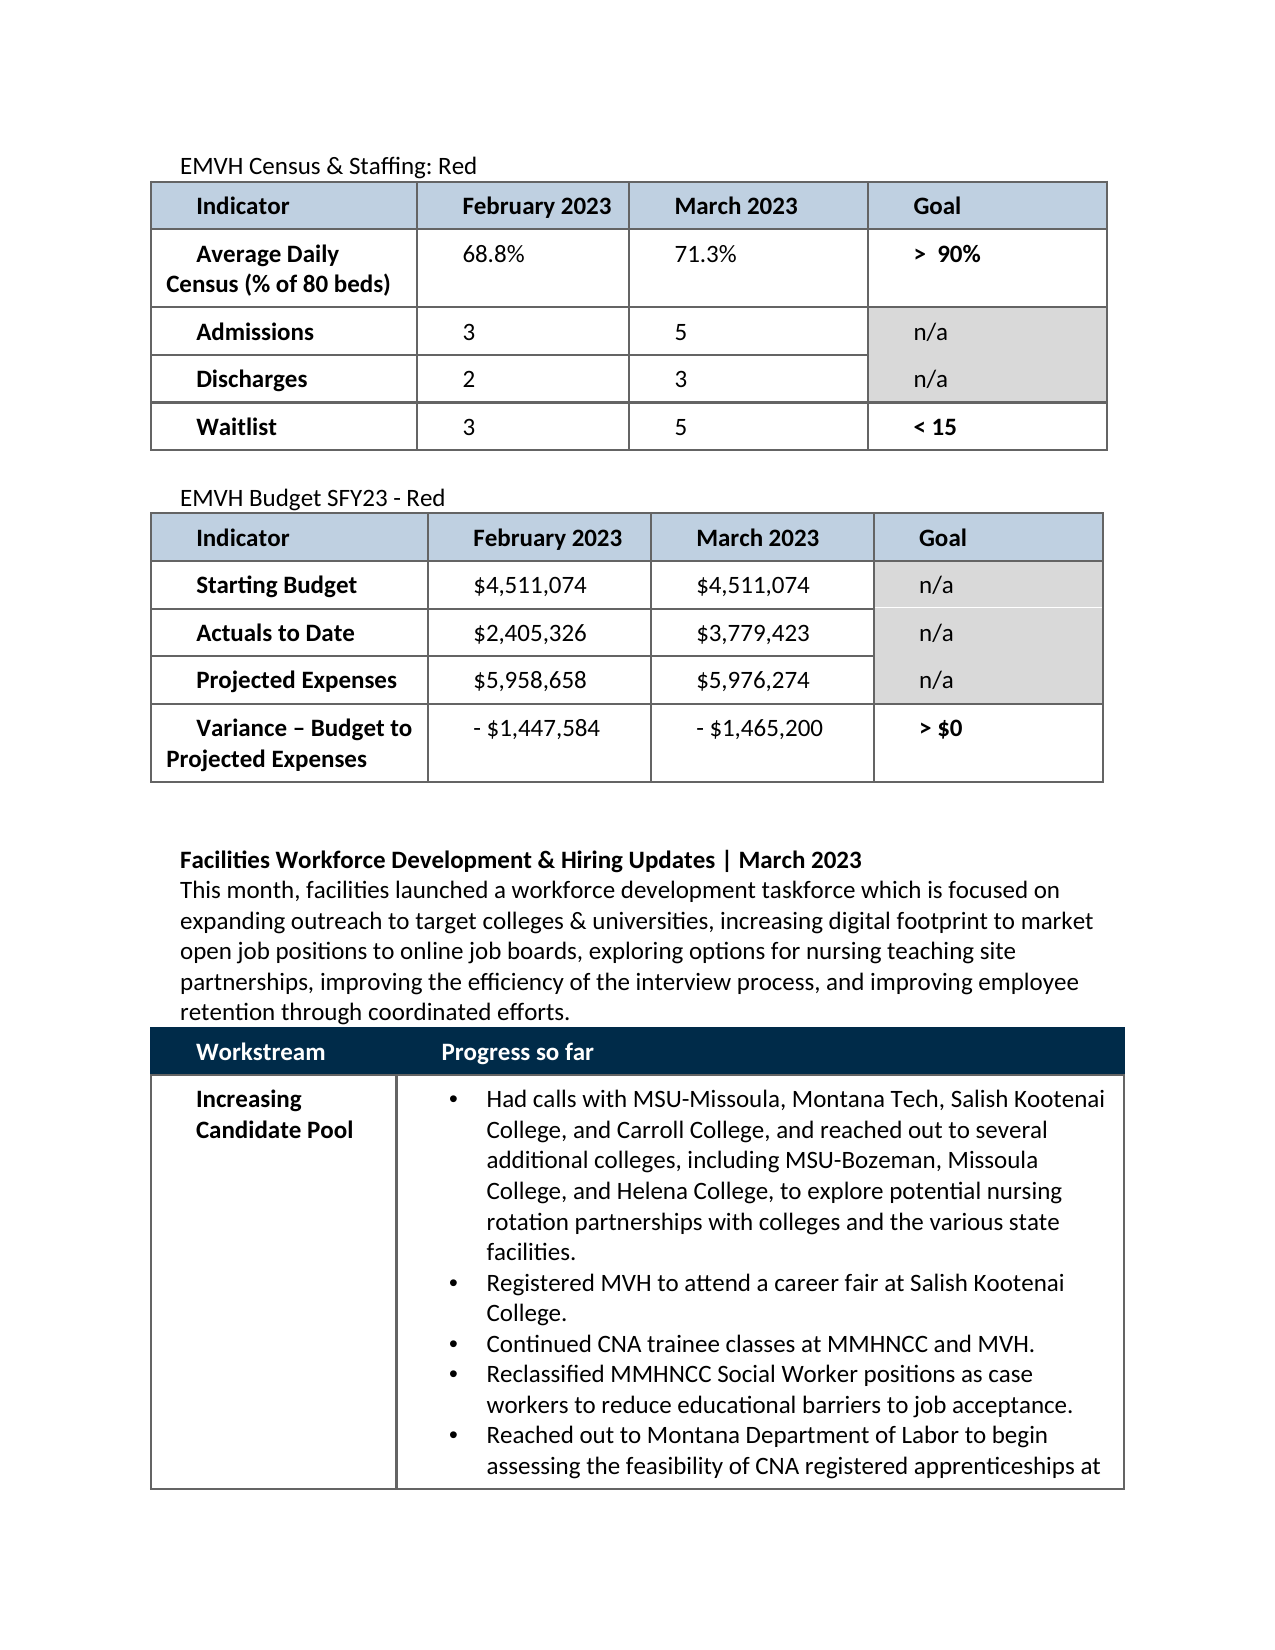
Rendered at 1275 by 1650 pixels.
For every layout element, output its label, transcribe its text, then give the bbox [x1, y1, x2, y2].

text EMVH Census & Staffing: Red [150, 150, 1125, 181]
table_cell 71.3% [630, 230, 867, 306]
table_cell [398, 1076, 1123, 1488]
table_cell Projected Expenses [152, 657, 427, 703]
table_cell $4,511,074 [429, 562, 650, 607]
table_cell Discharges [152, 356, 416, 401]
table_header Indicator [152, 514, 427, 560]
table_header February 2023 [429, 514, 650, 560]
table_header Goal [875, 514, 1102, 560]
table_cell n/a [875, 608, 1102, 655]
table_cell - $1,447,584 [429, 705, 650, 781]
table_header March 2023 [630, 183, 867, 228]
table_header February 2023 [418, 183, 628, 228]
table_header Workstream [152, 1029, 396, 1074]
table_cell Average Daily Census (% of 80 beds) [152, 230, 416, 306]
table_cell Actuals to Date [152, 610, 427, 655]
table_header Indicator [152, 183, 416, 228]
table_cell 2 [418, 356, 628, 401]
table_cell Waitlist [152, 404, 416, 449]
table_cell 5 [630, 404, 867, 449]
table_cell Starting Budget [152, 562, 427, 607]
table_cell 3 [418, 404, 628, 449]
table_cell 68.8% [418, 230, 628, 306]
table_header March 2023 [652, 514, 873, 560]
table_cell $3,779,423 [652, 610, 873, 655]
table_cell 3 [630, 356, 867, 401]
table_cell > 90% [869, 230, 1106, 306]
table_cell n/a [869, 354, 1106, 401]
table_cell - $1,465,200 [652, 705, 873, 781]
text Facilities Workforce Development & Hiring Updates | March 2023 [180, 844, 1125, 874]
table_cell Variance – Budget to Projected Expenses [152, 705, 427, 781]
table_cell n/a [869, 308, 1106, 354]
text EMVH Budget SFY23 - Red [150, 482, 1125, 512]
table_cell $4,511,074 [652, 562, 873, 607]
table_cell $5,976,274 [652, 657, 873, 703]
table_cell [152, 1076, 395, 1488]
table_cell < 15 [869, 404, 1106, 449]
table_cell n/a [875, 562, 1102, 607]
table_cell n/a [875, 655, 1102, 703]
table_header Goal [869, 183, 1106, 228]
table_header Progress so far [396, 1029, 1123, 1074]
table_cell Admissions [152, 308, 416, 354]
text This month, facilities launched a workforce development taskforce which is focused on expanding outreach to target colleges & universities, increasing digital footprint to market open job positions to online job boards, exploring options for nursing teaching site partnerships, improving the efficiency of the interview process, and improving employee retention through coordinated efforts. [180, 874, 1125, 1027]
table_cell 3 [418, 308, 628, 354]
table_cell $2,405,326 [429, 610, 650, 655]
table_cell $5,958,658 [429, 657, 650, 703]
table_cell 5 [630, 308, 867, 354]
table_cell > $0 [875, 705, 1102, 781]
